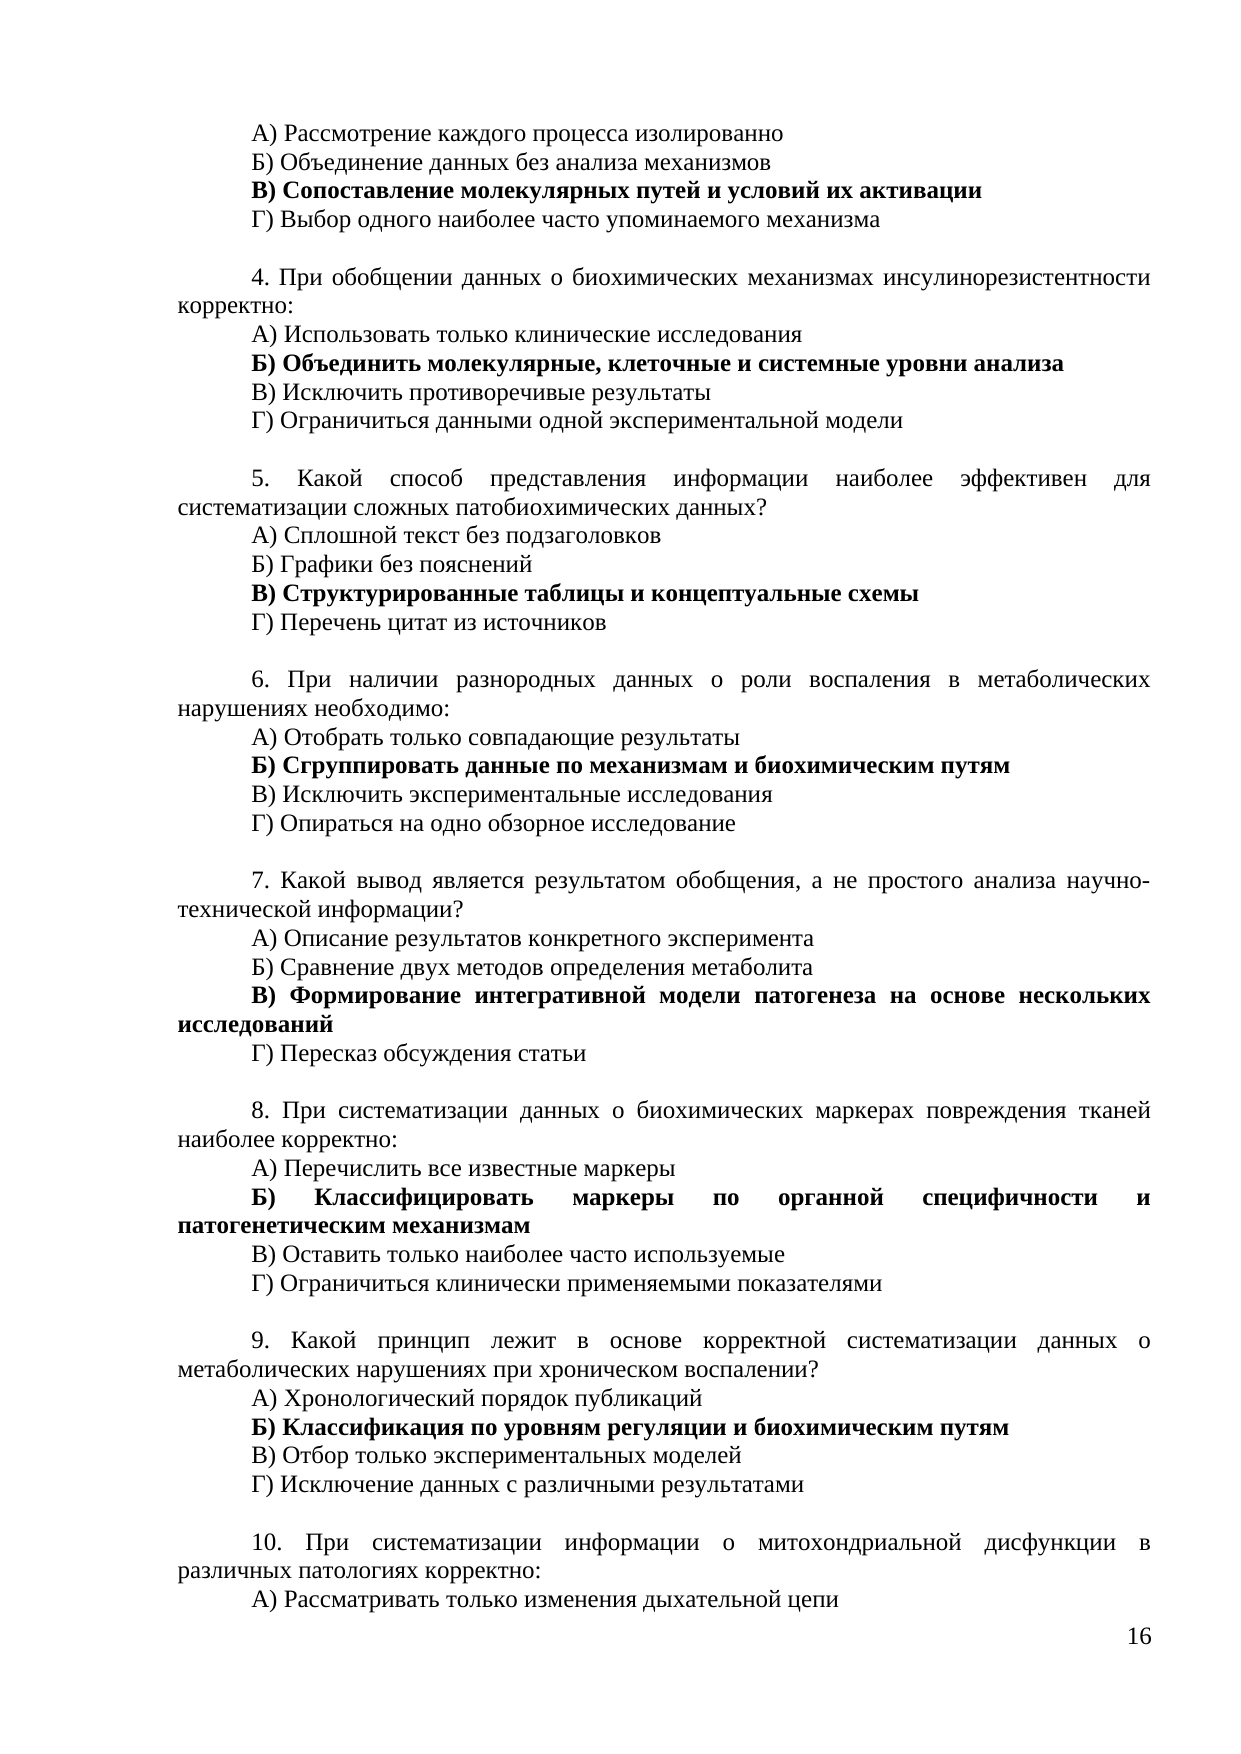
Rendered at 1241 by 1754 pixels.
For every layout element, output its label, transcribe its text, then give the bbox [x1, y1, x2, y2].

text 6. При наличии разнородных данных о роли воспаления в метаболических нарушениях необходимо: [177, 664, 1152, 722]
text Г) Исключение данных с различными результатами [177, 1469, 1152, 1498]
text Г) Пересказ обсуждения статьи [177, 1038, 1152, 1067]
text Б) Объединить молекулярные, клеточные и системные уровни анализа [177, 348, 1152, 377]
text Г) Выбор одного наиболее часто упоминаемого механизма [177, 204, 1152, 233]
text А) Использовать только клинические исследования [177, 319, 1152, 348]
text Г) Ограничиться данными одной экспериментальной модели [177, 406, 1152, 434]
text В) Исключить противоречивые результаты [177, 377, 1152, 406]
text 5. Какой способ представления информации наиболее эффективен для систематизации сложных патобиохимических данных? [177, 463, 1152, 521]
text Б) Объединение данных без анализа механизмов [177, 147, 1152, 176]
text Г) Перечень цитат из источников [177, 607, 1152, 636]
text В) Исключить экспериментальные исследования [177, 779, 1152, 808]
text А) Сплошной текст без подзаголовков [177, 521, 1152, 549]
text Б) Классифицировать маркеры по органной специфичности и патогенетическим механизмам [177, 1182, 1152, 1239]
text А) Перечислить все известные маркеры [177, 1153, 1152, 1182]
text 7. Какой вывод является результатом обобщения, а не простого анализа научно-технической информации? [177, 866, 1152, 923]
text В) Отбор только экспериментальных моделей [177, 1441, 1152, 1469]
text В) Оставить только наиболее часто используемые [177, 1239, 1152, 1268]
text А) Рассмотрение каждого процесса изолированно [177, 118, 1152, 147]
text Б) Классификация по уровням регуляции и биохимическим путям [177, 1412, 1152, 1441]
text 9. Какой принцип лежит в основе корректной систематизации данных о метаболических нарушениях при хроническом воспалении? [177, 1326, 1152, 1383]
text Б) Сравнение двух методов определения метаболита [177, 952, 1152, 981]
text Г) Ограничиться клинически применяемыми показателями [177, 1268, 1152, 1297]
text А) Рассматривать только изменения дыхательной цепи [177, 1584, 1152, 1613]
text Б) Графики без пояснений [177, 549, 1152, 578]
text А) Описание результатов конкретного эксперимента [177, 923, 1152, 952]
text А) Отобрать только совпадающие результаты [177, 722, 1152, 751]
text Г) Опираться на одно обзорное исследование [177, 808, 1152, 837]
text 10. При систематизации информации о митохондриальной дисфункции в различных патологиях корректно: [177, 1527, 1152, 1584]
text Б) Сгруппировать данные по механизмам и биохимическим путям [177, 751, 1152, 779]
text А) Хронологический порядок публикаций [177, 1383, 1152, 1412]
text 8. При систематизации данных о биохимических маркерах повреждения тканей наиболее корректно: [177, 1096, 1152, 1153]
text В) Структурированные таблицы и концептуальные схемы [177, 578, 1152, 607]
text В) Сопоставление молекулярных путей и условий их активации [177, 176, 1152, 204]
text 4. При обобщении данных о биохимических механизмах инсулинорезистентности корректно: [177, 262, 1152, 319]
text В) Формирование интегративной модели патогенеза на основе нескольких исследований [177, 981, 1152, 1038]
